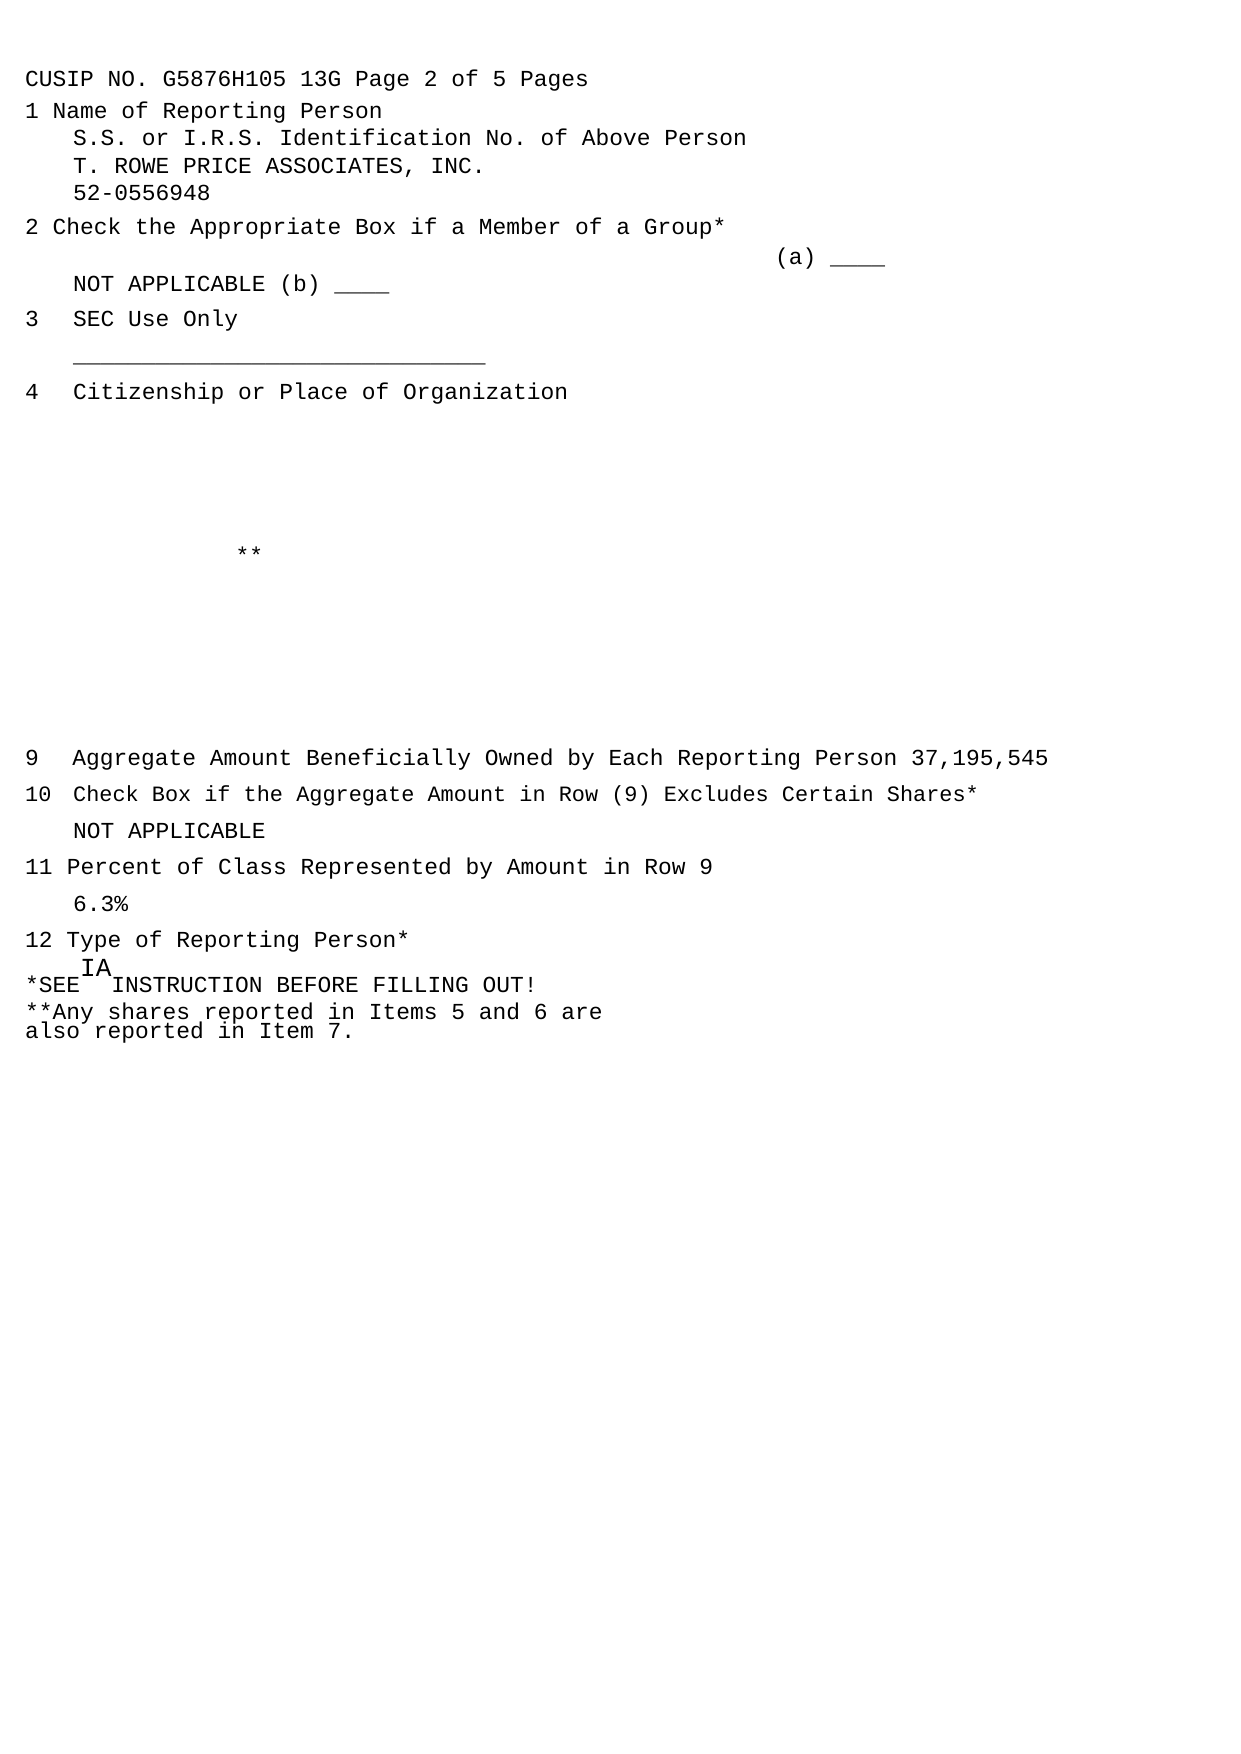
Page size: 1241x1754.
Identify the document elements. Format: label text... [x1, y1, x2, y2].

text S.S. or I.R.S. Identification No. of Above Person [73, 125, 1090, 150]
text 6.3% [73, 892, 1090, 918]
text ** [235, 544, 1090, 571]
text 12 Type of Reporting Person* [25, 929, 1090, 955]
list Percent of Class Represented by Amount in Row 9 [25, 856, 1090, 882]
text **Any shares reported in Items 5 and 6 are also reported in Item 7. [25, 1002, 661, 1046]
list Check Box if the Aggregate Amount in Row (9) Excludes Certain Shares* [25, 783, 1090, 808]
text *SEEIAINSTRUCTION BEFORE FILLING OUT! [25, 955, 1090, 1002]
text ______________________________ [73, 343, 1090, 369]
text (a) ____ [775, 245, 1090, 271]
text 2 Check the Appropriate Box if a Member of a Group* [25, 216, 1090, 242]
text 1 Name of Reporting Person [25, 99, 1090, 125]
text NOT APPLICABLE [73, 819, 1090, 845]
text CUSIP NO. G5876H105 13G Page 2 of 5 Pages [25, 67, 1090, 93]
text T. ROWE PRICE ASSOCIATES, INC. [73, 154, 1090, 180]
text NOT APPLICABLE (b) ____ [73, 271, 1090, 296]
list SEC Use Only [25, 307, 1090, 333]
list Citizenship or Place of Organization [25, 380, 1090, 406]
text 52-0556948 [73, 180, 1090, 205]
list Aggregate Amount Beneficially Owned by Each Reporting Person 37,195,545 [25, 746, 1090, 772]
